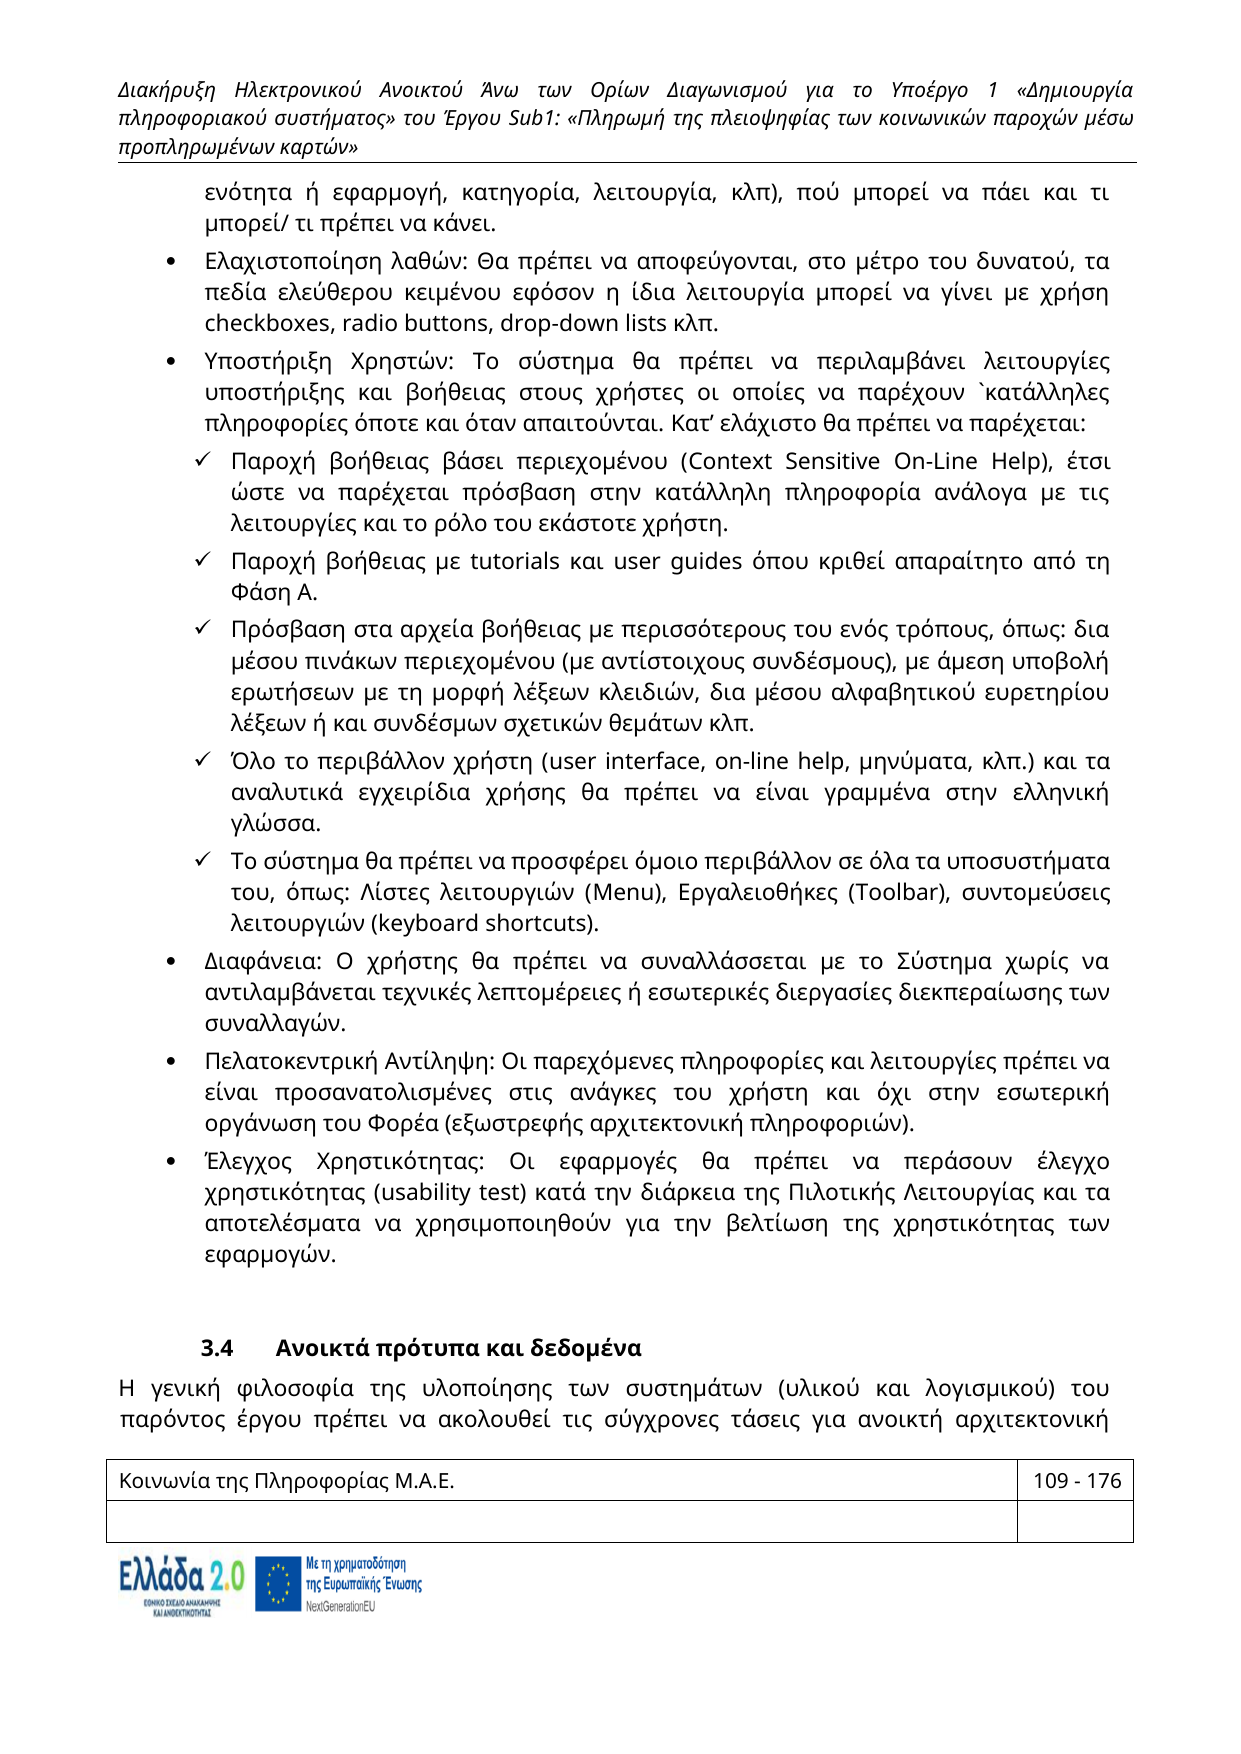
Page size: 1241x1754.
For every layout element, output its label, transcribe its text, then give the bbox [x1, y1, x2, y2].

list Παροχή βοήθειας με tutorials και user guides όπου κριθεί απαραίτητο από τη Φάση Α. [193, 545, 1111, 607]
list Διαφάνεια: Ο χρήστης θα πρέπει να συναλλάσσεται με το Σύστημα χωρίς να αντιλαμβάνεται τεχνικές λεπτομέρειες ή εσωτερικές διεργασίες διεκπεραίωσης των συναλλαγών. [167, 945, 1111, 1038]
list Πελατοκεντρική Αντίληψη: Οι παρεχόμενες πληροφορίες και λειτουργίες πρέπει να είναι προσανατολισμένες στις ανάγκες του χρήστη και όχι στην εσωτερική οργάνωση του Φορέα (εξωστρεφής αρχιτεκτονική πληροφοριών). [167, 1045, 1111, 1138]
list Πρόσβαση στα αρχεία βοήθειας με περισσότερους του ενός τρόπους, όπως: δια μέσου πινάκων περιεχομένου (με αντίστοιχους συνδέσμους), με άμεση υποβολή ερωτήσεων με τη μορφή λέξεων κλειδιών, δια μέσου αλφαβητικού ευρετηρίου λέξεων ή και συνδέσμων σχετικών θεμάτων κλπ. [193, 613, 1111, 738]
list Έλεγχος Χρηστικότητας: Οι εφαρμογές θα πρέπει να περάσουν έλεγχο χρηστικότητας (usability test) κατά την διάρκεια της Πιλοτικής Λειτουργίας και τα αποτελέσματα να χρησιμοποιηθούν για την βελτίωση της χρηστικότητας των εφαρμογών. [167, 1145, 1111, 1270]
list Το σύστημα θα πρέπει να προσφέρει όμοιο περιβάλλον σε όλα τα υποσυστήματα του, όπως: Λίστες λειτουργιών (Menu), Εργαλειοθήκες (Toolbar), συντομεύσεις λειτουργιών (keyboard shortcuts). [193, 845, 1111, 938]
picture [118, 1547, 427, 1618]
list Παροχή βοήθειας βάσει περιεχομένου (Context Sensitive On-Line Help), έτσι ώστε να παρέχεται πρόσβαση στην κατάλληλη πληροφορία ανάλογα με τις λειτουργίες και το ρόλο του εκάστοτε χρήστη. [193, 445, 1111, 538]
list Ελαχιστοποίηση λαθών: Θα πρέπει να αποφεύγονται, στο μέτρο του δυνατού, τα πεδία ελεύθερου κειμένου εφόσον η ίδια λειτουργία μπορεί να γίνει με χρήση checkboxes, radio buttons, drop-down lists κλπ. [167, 245, 1111, 338]
list Υποστήριξη Χρηστών: Το σύστημα θα πρέπει να περιλαμβάνει λειτουργίες υποστήριξης και βοήθειας στους χρήστες οι οποίες να παρέχουν `κατάλληλες πληροφορίες όποτε και όταν απαιτούνται. Κατ’ ελάχιστο θα πρέπει να παρέχεται: [167, 345, 1111, 438]
list Όλο το περιβάλλον χρήστη (user interface, on-line help, μηνύματα, κλπ.) και τα αναλυτικά εγχειρίδια χρήσης θα πρέπει να είναι γραμμένα στην ελληνική γλώσσα. [193, 745, 1111, 838]
text Ανοικτά πρότυπα και δεδομένα [201, 1332, 1122, 1363]
